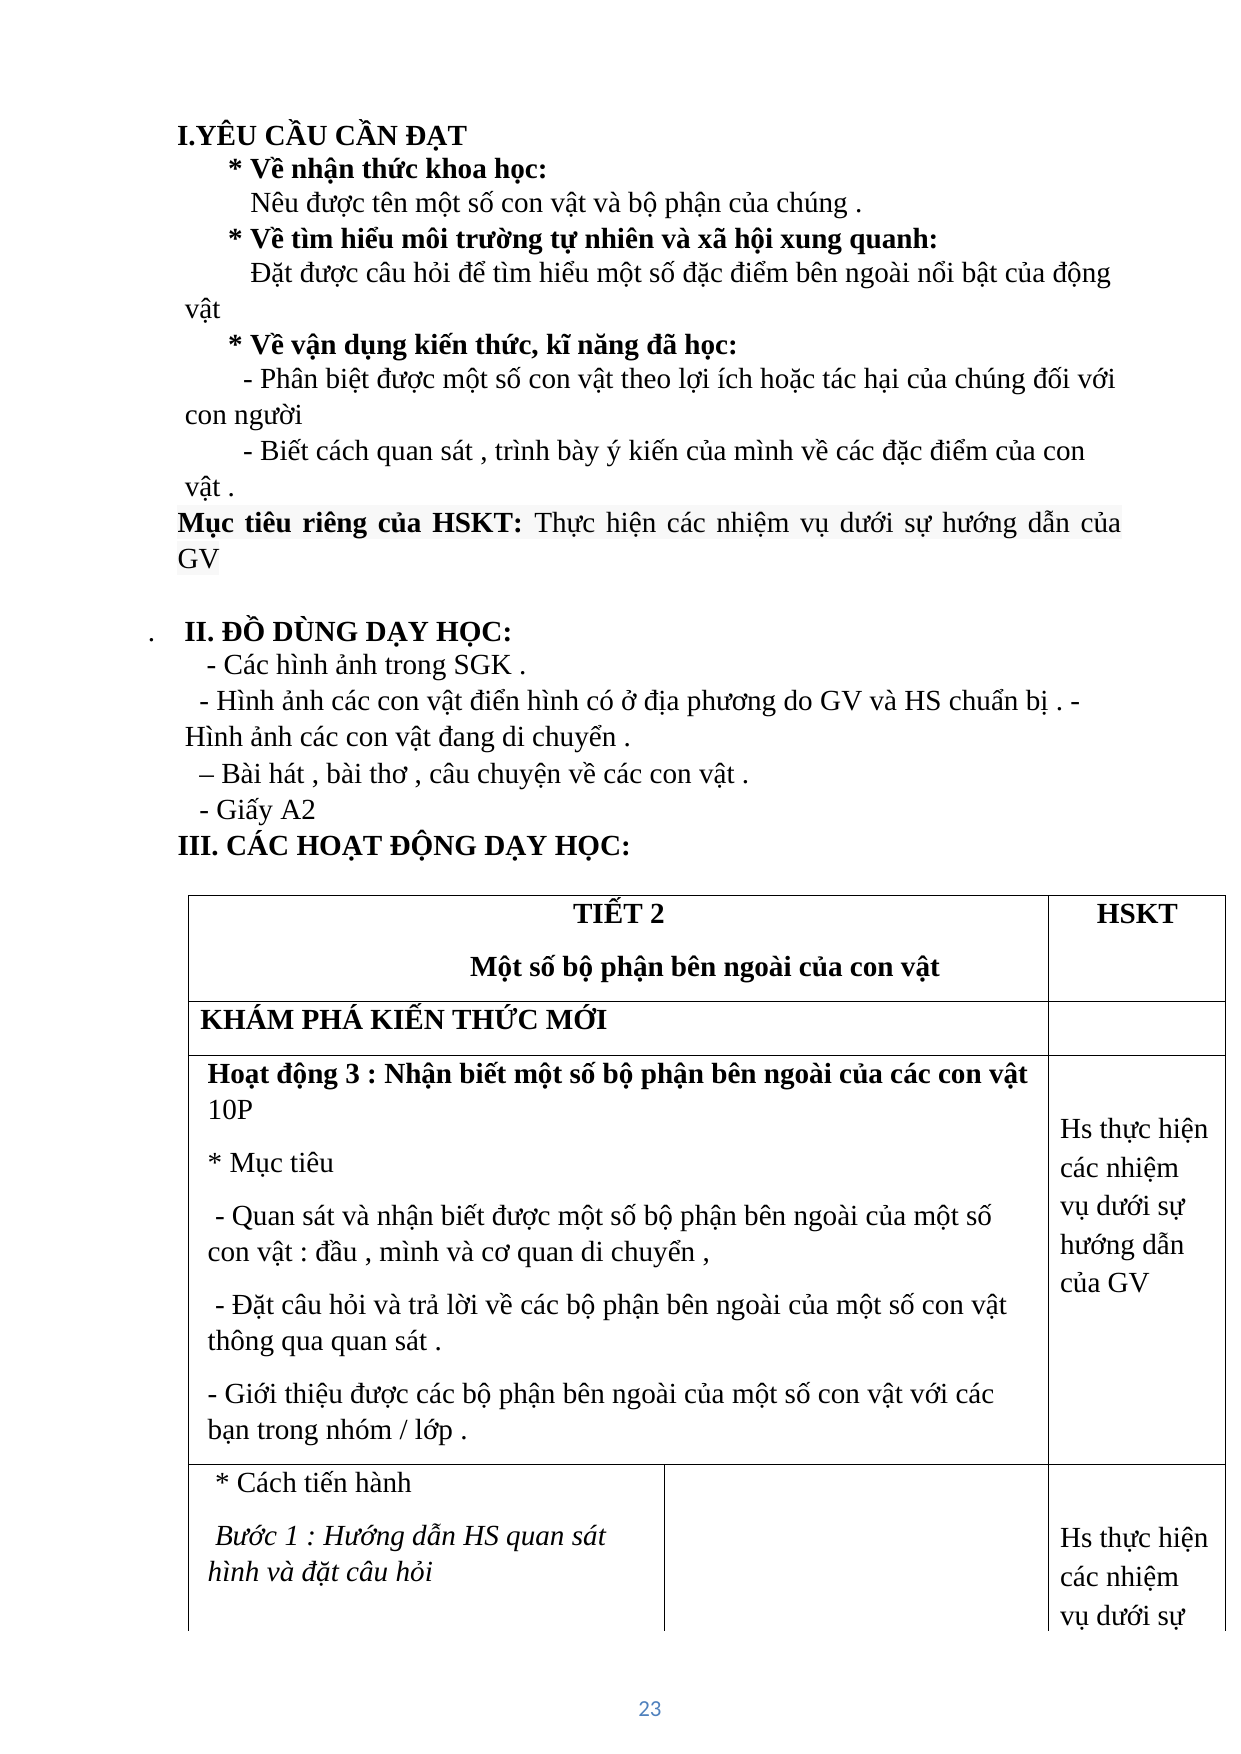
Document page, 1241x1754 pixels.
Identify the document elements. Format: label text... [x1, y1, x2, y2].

text - Giấy A2 [184, 792, 1122, 825]
table_header HSKT [1049, 896, 1225, 1001]
table_cell Hoạt động 3 : Nhận biết một số bộ phận bên ngoài của các con vật 10P * Mục tiêu - Quan sát và nhận biết được một số bộ phận bên ngoài của một số con vật : đầu , mình và cơ quan di chuyển , - Đặt câu hỏi và trả lời về các bộ phận bên ngoài của một số con vật thông qua quan sát . - Giới thiệu được các bộ phận bên ngoài của một số con vật với các bạn trong nhóm / lớp . [189, 1056, 1048, 1464]
text * Về nhận thức khoa học: [148, 152, 1122, 185]
text III. CÁC HOẠT ĐỘNG DẠY HỌC: [177, 828, 1122, 862]
text - Biết cách quan sát , trình bày ý kiến của mình về các đặc điểm của con vật . [184, 433, 1122, 503]
text – Bài hát , bài thơ , câu chuyện về các con vật . [184, 756, 1122, 789]
table_cell [1049, 1002, 1225, 1055]
table_cell KHÁM PHÁ KIẾN THỨC MỚI [189, 1002, 1048, 1055]
text . II. ĐỒ DÙNG DẠY HỌC: [148, 614, 1122, 647]
text - Các hình ảnh trong SGK . [184, 647, 1122, 681]
table_header TIẾT 2 Một số bộ phận bên ngoài của con vật [189, 896, 1048, 1001]
text Đặt được câu hỏi để tìm hiểu một số đặc điểm bên ngoài nổi bật của động vật [184, 255, 1122, 324]
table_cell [1049, 1465, 1225, 1631]
text Mục tiêu riêng của HSKT: Thực hiện các nhiệm vụ dưới sự hướng dẫn của GV [177, 539, 1122, 575]
text Nêu được tên một số con vật và bộ phận của chúng . [184, 185, 1122, 219]
text * Về tìm hiểu môi trường tự nhiên và xã hội xung quanh: [148, 221, 1122, 255]
text - Hình ảnh các con vật điển hình có ở địa phương do GV và HS chuẩn bị . - Hình ảnh các con vật đang di chuyển . [184, 683, 1122, 753]
text - Phân biệt được một số con vật theo lợi ích hoặc tác hại của chúng đối với con người [184, 361, 1122, 430]
table_cell Hs thực hiện các nhiệm vụ dưới sự hướng dẫn của GV [1049, 1056, 1225, 1464]
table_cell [189, 1465, 664, 1631]
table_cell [665, 1465, 1048, 1631]
text * Về vận dụng kiến thức, kĩ năng đã học: [148, 327, 1122, 361]
text I.YÊU CẦU CẦN ĐẠT [148, 118, 1122, 152]
